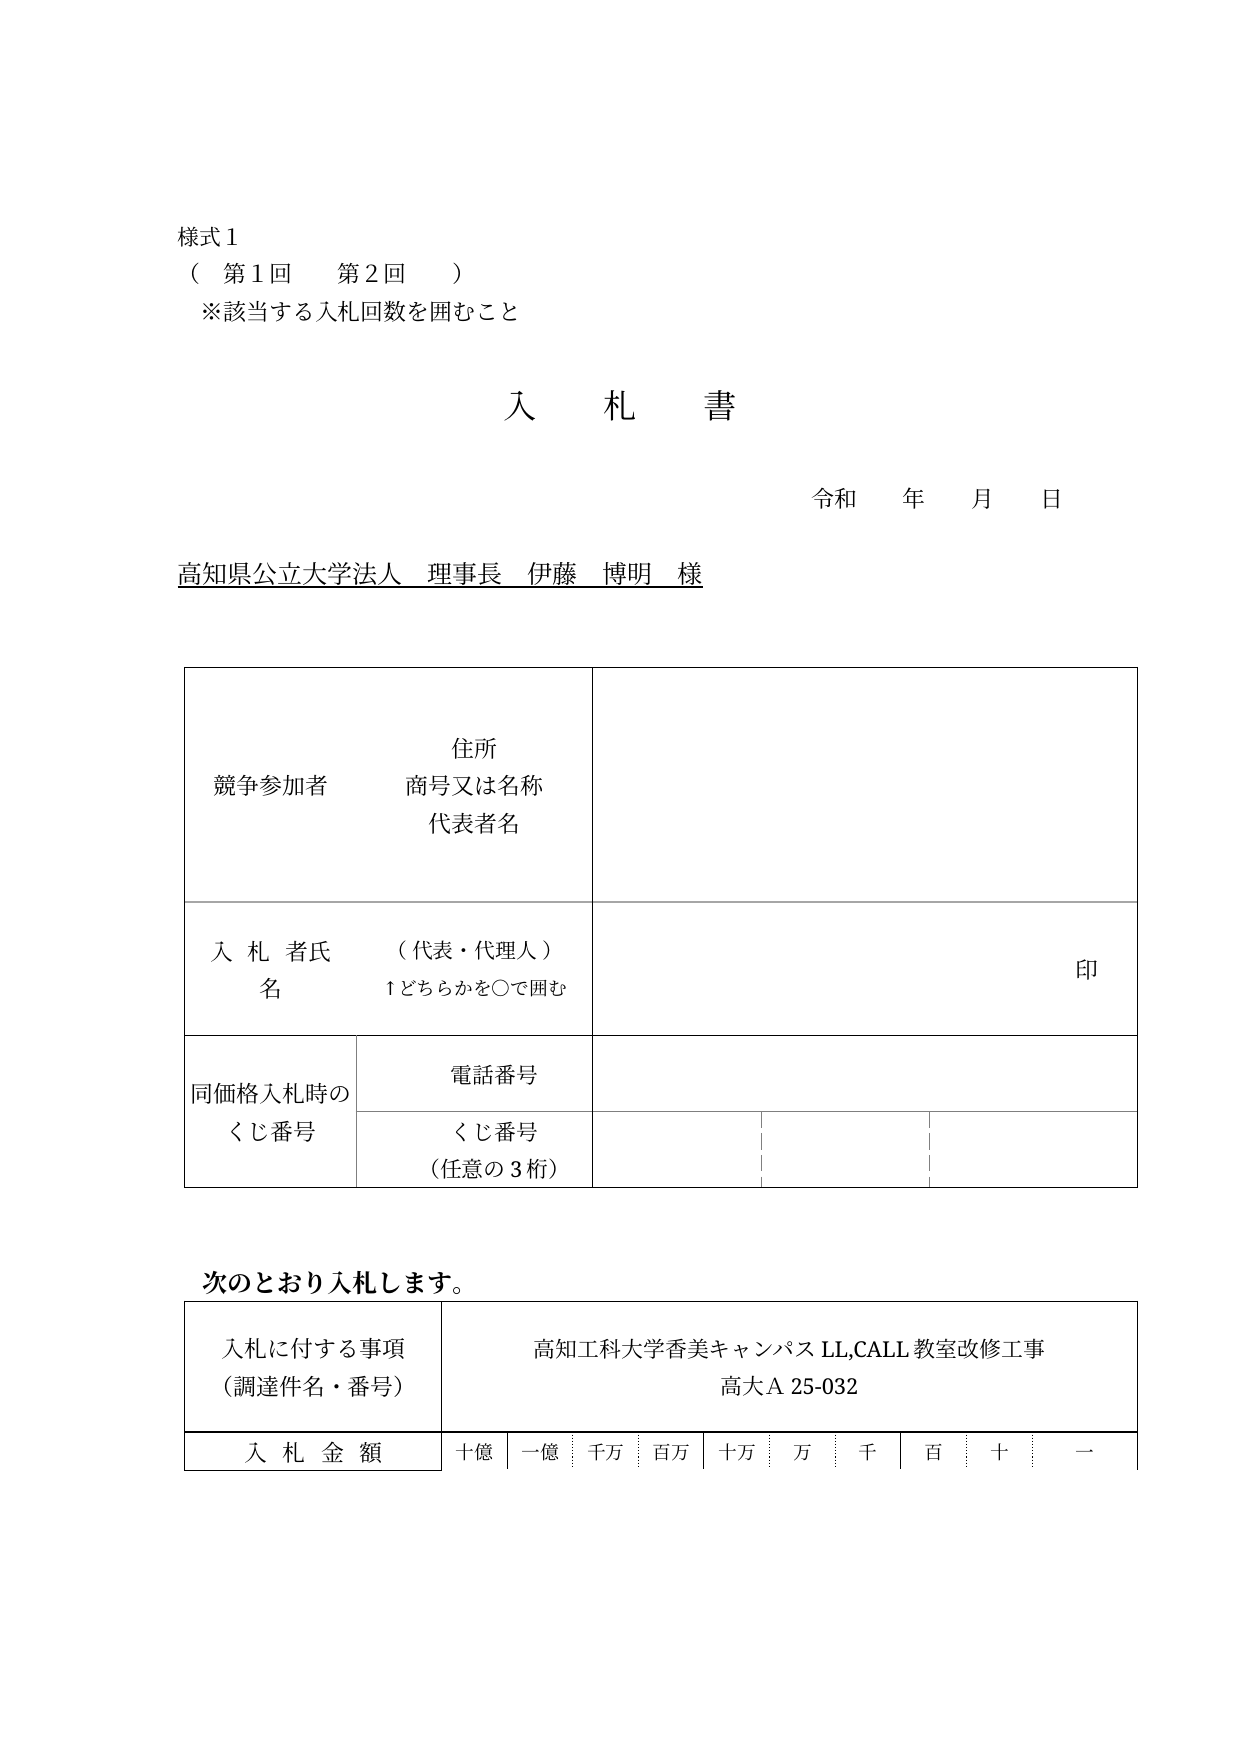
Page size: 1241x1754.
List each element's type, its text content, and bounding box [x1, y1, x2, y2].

text （ 第１回 第２回 ） [177, 254, 1063, 292]
table_cell 同価格入札時のくじ番号 [185, 1036, 356, 1187]
table_cell 百万 [638, 1433, 704, 1470]
table_header 競争参加者 [185, 668, 356, 901]
table_cell [593, 1112, 761, 1187]
table_cell [761, 1112, 929, 1187]
table_cell [593, 1036, 1137, 1111]
table_cell 電話番号 [357, 1036, 592, 1111]
table_cell 一 [1032, 1433, 1137, 1470]
text ※該当する入札回数を囲むこと [177, 292, 1063, 329]
table_header 高知工科大学香美キャンパスLL,CALL教室改修工事 高大Ａ25-032 [442, 1302, 1137, 1431]
table_header 入札に付する事項 （調達件名・番号） [185, 1302, 441, 1431]
table_cell 一億 [507, 1433, 573, 1470]
table_cell 千万 [573, 1433, 638, 1470]
table_cell 入札金額 [185, 1433, 441, 1470]
table_cell 万 [770, 1433, 835, 1470]
text 様式１ [177, 217, 1063, 254]
table_cell （ 代表・代理人 ） ↑どちらかを○で囲む [356, 903, 592, 1035]
text 高知県公立大学法人 理事長 伊藤 博明 様 [177, 554, 1063, 592]
text 令和 年 月 日 [177, 479, 1063, 517]
table_cell くじ番号 （任意の3桁） [357, 1112, 592, 1187]
table_cell 百 [901, 1433, 966, 1470]
table_header 住所 商号又は名称 代表者名 [356, 668, 592, 901]
text 次のとおり入札します。 [177, 1263, 1063, 1301]
table_cell 千 [835, 1433, 901, 1470]
table_cell 入札者氏 名 [185, 903, 356, 1035]
table_cell [929, 1112, 1137, 1187]
table_header [593, 668, 1137, 901]
table_cell 印 [593, 903, 1137, 1035]
table_cell 十 [966, 1433, 1032, 1470]
table_cell 十億 [442, 1433, 507, 1470]
table_cell 十万 [704, 1433, 770, 1470]
text 入 札 書 [177, 367, 1063, 442]
